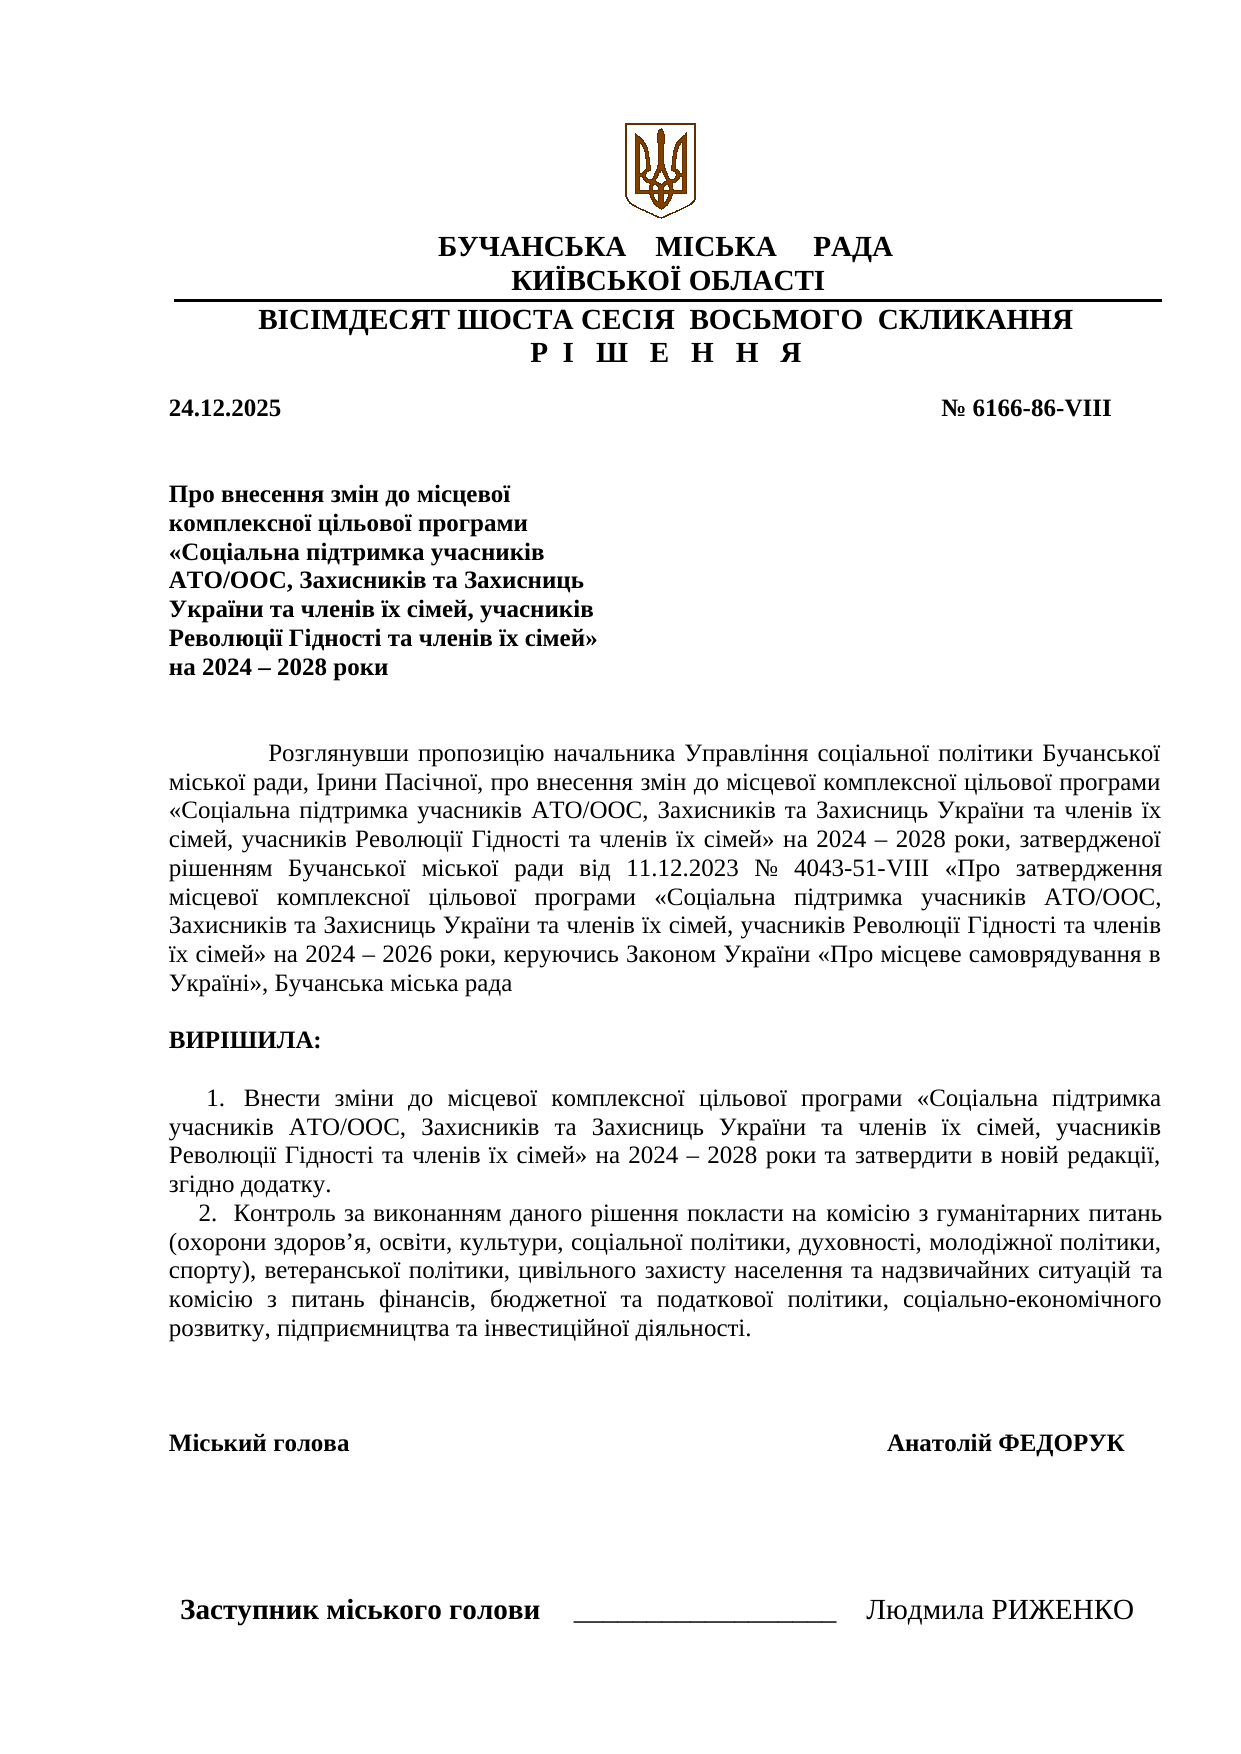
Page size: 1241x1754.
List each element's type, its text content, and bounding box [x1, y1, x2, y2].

text БУЧАНСЬКА МІСЬКА РАДА [169, 229, 1162, 263]
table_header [169, 1592, 555, 1636]
picture [618, 117, 704, 223]
text на 2024 – 2028 роки [169, 652, 1162, 680]
text Розглянувши пропозицію начальника Управління соціальної політики Бучанської міської ради, Ірини Пасічної, про внесення змін до місцевої комплексної цільової програми «Соціальна підтримка учасників АТО/ООС, Захисників та Захисниць України та членів їх сімей, учасників Революції Гідності та членів їх сімей» на 2024 – 2028 роки, затвердженої рішенням Бучанської міської ради від 11.12.2023 № 4043-51-VIII «Про затвердження місцевої комплексної цільової програми «Соціальна підтримка учасників АТО/ООС, Захисників та Захисниць України та членів їх сімей, учасників Революції Гідності та членів їх сімей» на 2024 – 2026 роки, керуючись Законом України «Про місцеве самоврядування в Україні», Бучанська міська рада [169, 738, 1162, 997]
subtitle КИЇВСЬКОЇ ОБЛАСТІ [174, 263, 1162, 299]
text Революції Гідності та членів їх сімей» [169, 623, 1162, 652]
table_header Людмила РИЖЕНКО [855, 1592, 1166, 1636]
text ВІСІМДЕСЯТ ШОСТА СЕСІЯ ВОСЬМОГО СКЛИКАННЯ [169, 302, 1162, 335]
subtitle Р І Ш Е Н Н Я [169, 335, 1162, 369]
text України та членів їх сімей, учасників [169, 594, 1162, 623]
text Міський голова Анатолій ФЕДОРУК [169, 1428, 1162, 1457]
subtitle 24.12.2025 № 6166-86-VIII [169, 393, 1162, 422]
text АТО/ООС, Захисників та Захисниць [169, 565, 1162, 594]
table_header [555, 1592, 855, 1636]
text «Соціальна підтримка учасників [169, 537, 1162, 565]
text ВИРІШИЛА: [169, 1025, 1162, 1054]
list Контроль за виконанням даного рішення покласти на комісію з гуманітарних питань (охорони здоров’я, освіти, культури, соціальної політики, духовності, молодіжної політики, спорту), ветеранської політики, цивільного захисту населення та надзвичайних ситуацій та комісію з питань фінансів, бюджетної та податкової політики, соціально-економічного розвитку, підприємництва та інвестиційної діяльності. [169, 1198, 1162, 1342]
list Внести зміни до місцевої комплексної цільової програми «Соціальна підтримка учасників АТО/ООС, Захисників та Захисниць України та членів їх сімей, учасників Революції Гідності та членів їх сімей» на 2024 – 2028 роки та затвердити в новій редакції, згідно додатку. [169, 1083, 1162, 1198]
text комплексної цільової програми [169, 508, 1162, 537]
text Про внесення змін до місцевої [169, 479, 1162, 508]
